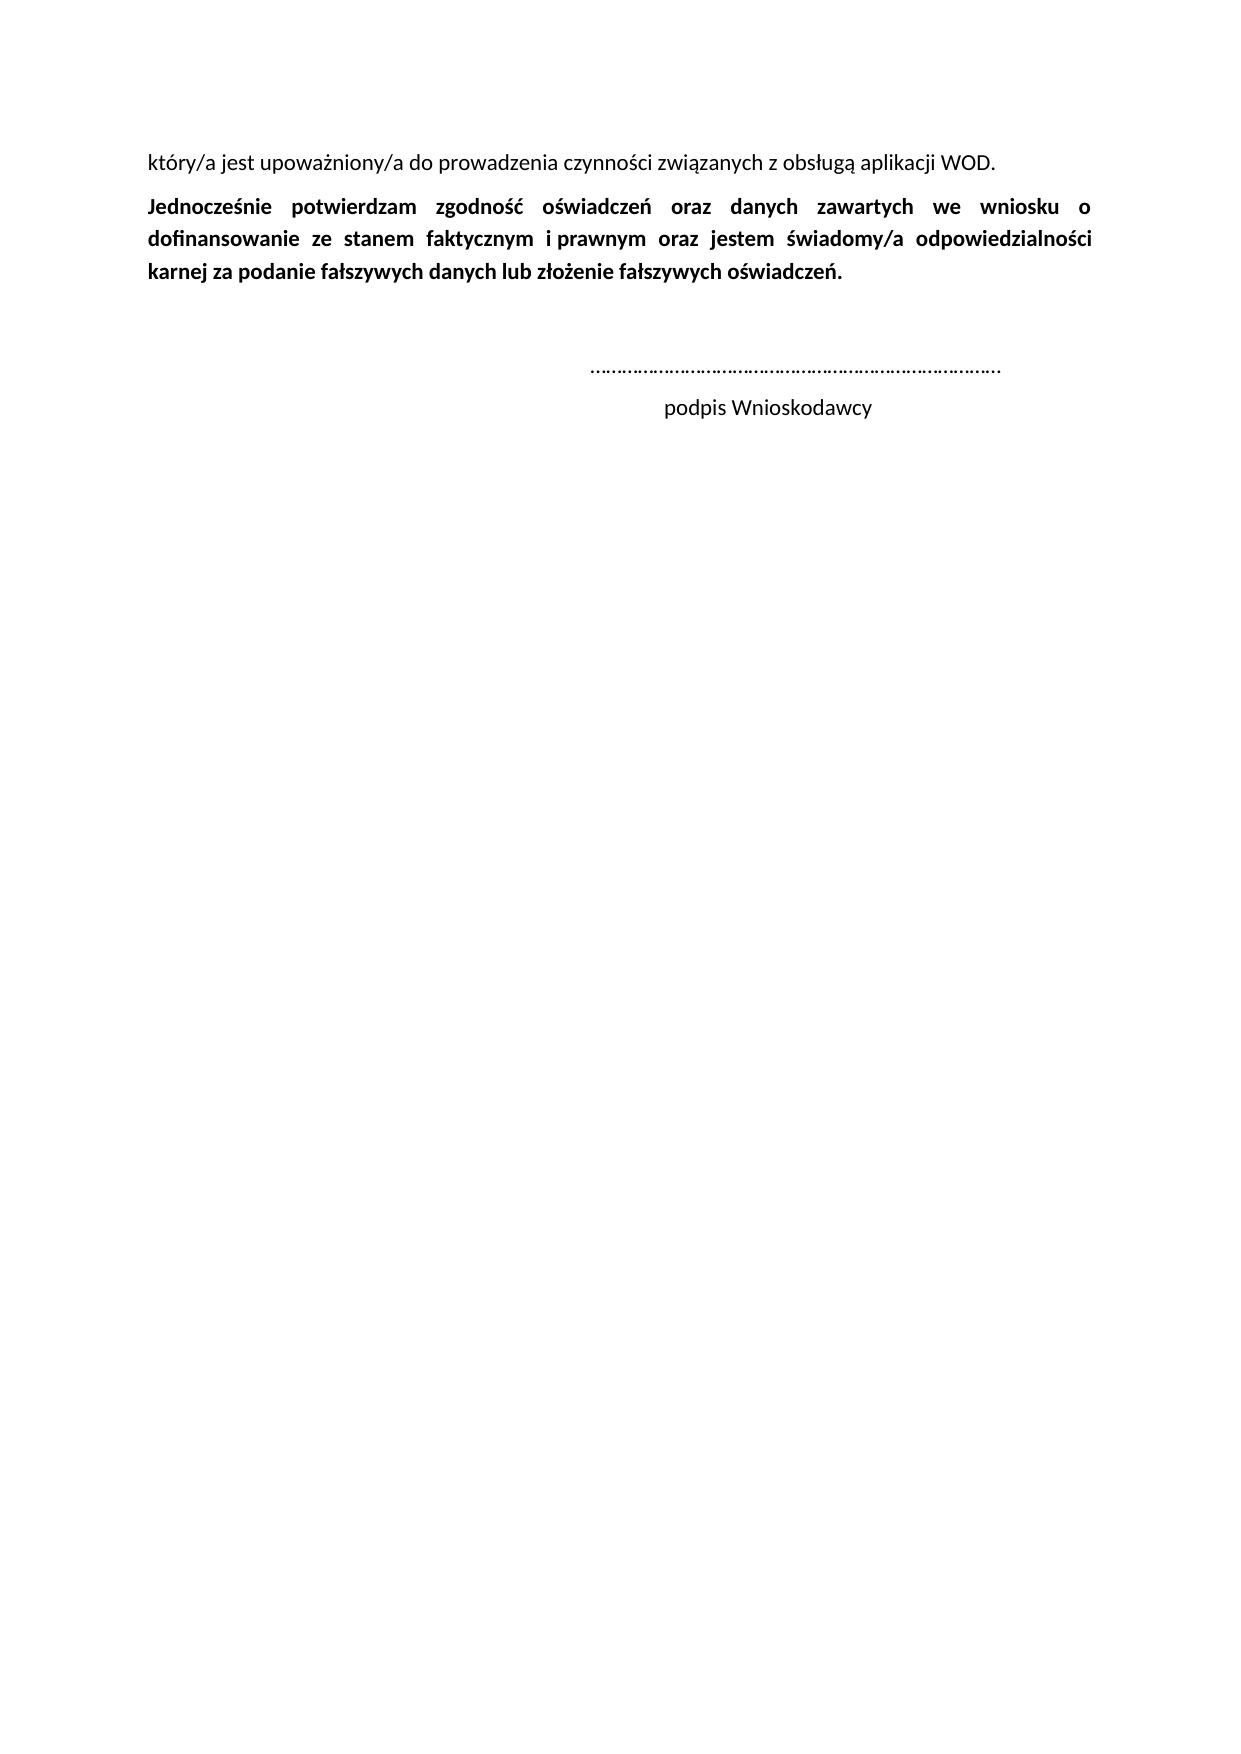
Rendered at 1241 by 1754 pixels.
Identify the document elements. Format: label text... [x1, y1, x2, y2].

text …………………………………………………………………… [590, 351, 1092, 379]
subtitle Jednocześnie potwierdzam zgodność oświadczeń oraz danych zawartych we wniosku o dofinansowanie ze stanem faktycznym i prawnym oraz jestem świadomy/a odpowiedzialności karnej za podanie fałszywych danych lub złożenie fałszywych oświadczeń. [148, 192, 1092, 285]
text który/a jest upoważniony/a do prowadzenia czynności związanych z obsługą aplikacji WOD. [148, 148, 1092, 176]
text podpis Wnioskodawcy [664, 393, 1092, 421]
